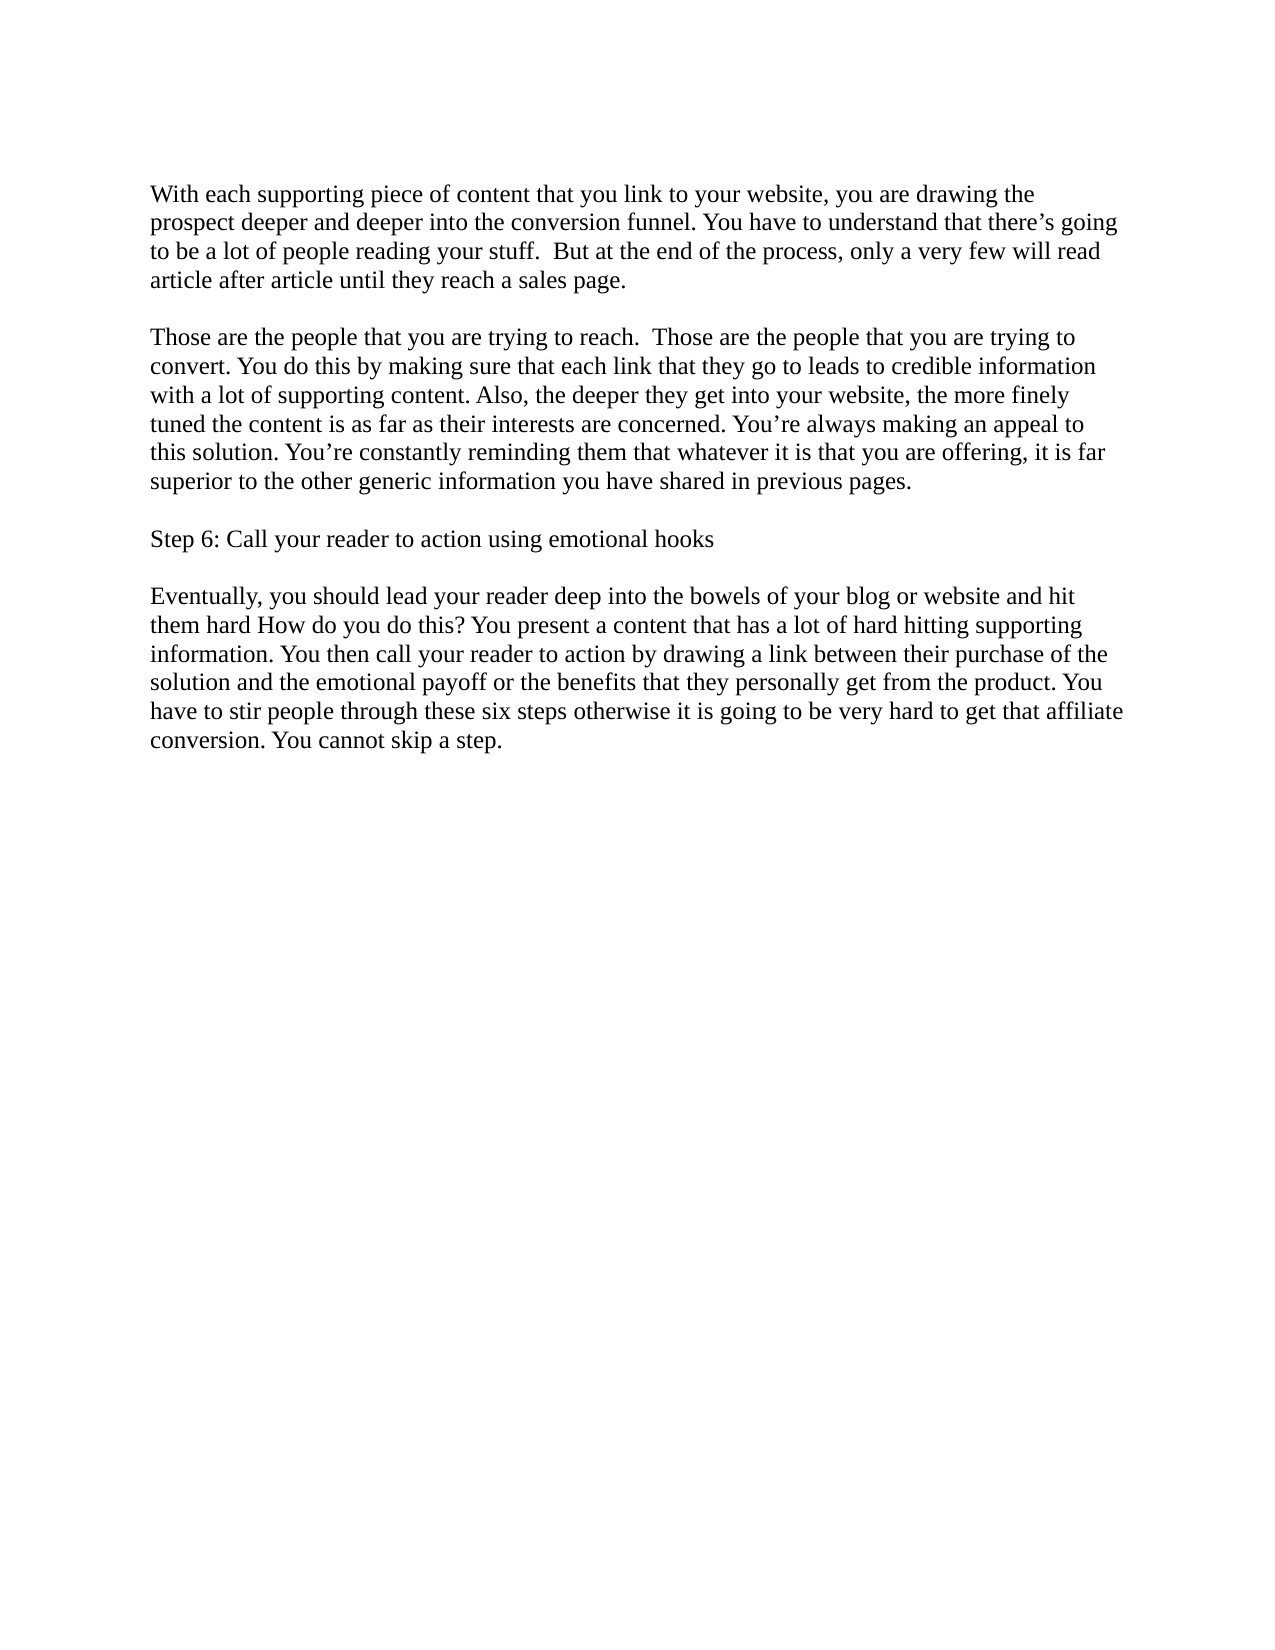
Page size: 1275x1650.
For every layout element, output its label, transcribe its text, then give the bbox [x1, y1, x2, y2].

text With each supporting piece of content that you link to your website, you are drawing the prospect deeper and deeper into the conversion funnel. You have to understand that there’s going to be a lot of people reading your stuff. But at the end of the process, only a very few will read article after article until they reach a sales page. [150, 179, 1125, 294]
text Eventually, you should lead your reader deep into the bowels of your blog or website and hit them hard How do you do this? You present a content that has a lot of hard hitting supporting information. You then call your reader to action by drawing a link between their purchase of the solution and the emotional payoff or the benefits that they personally get from the product. You have to stir people through these six steps otherwise it is going to be very hard to get that affiliate conversion. You cannot skip a step. [150, 581, 1125, 754]
text Step 6: Call your reader to action using emotional hooks [150, 524, 1125, 552]
text Those are the people that you are trying to reach. Those are the people that you are trying to convert. You do this by making sure that each link that they go to leads to credible information with a lot of supporting content. Also, the deeper they get into your website, the more finely tuned the content is as far as their interests are concerned. You’re always making an appeal to this solution. You’re constantly reminding them that whatever it is that you are offering, it is far superior to the other generic information you have shared in previous pages. [150, 322, 1125, 495]
